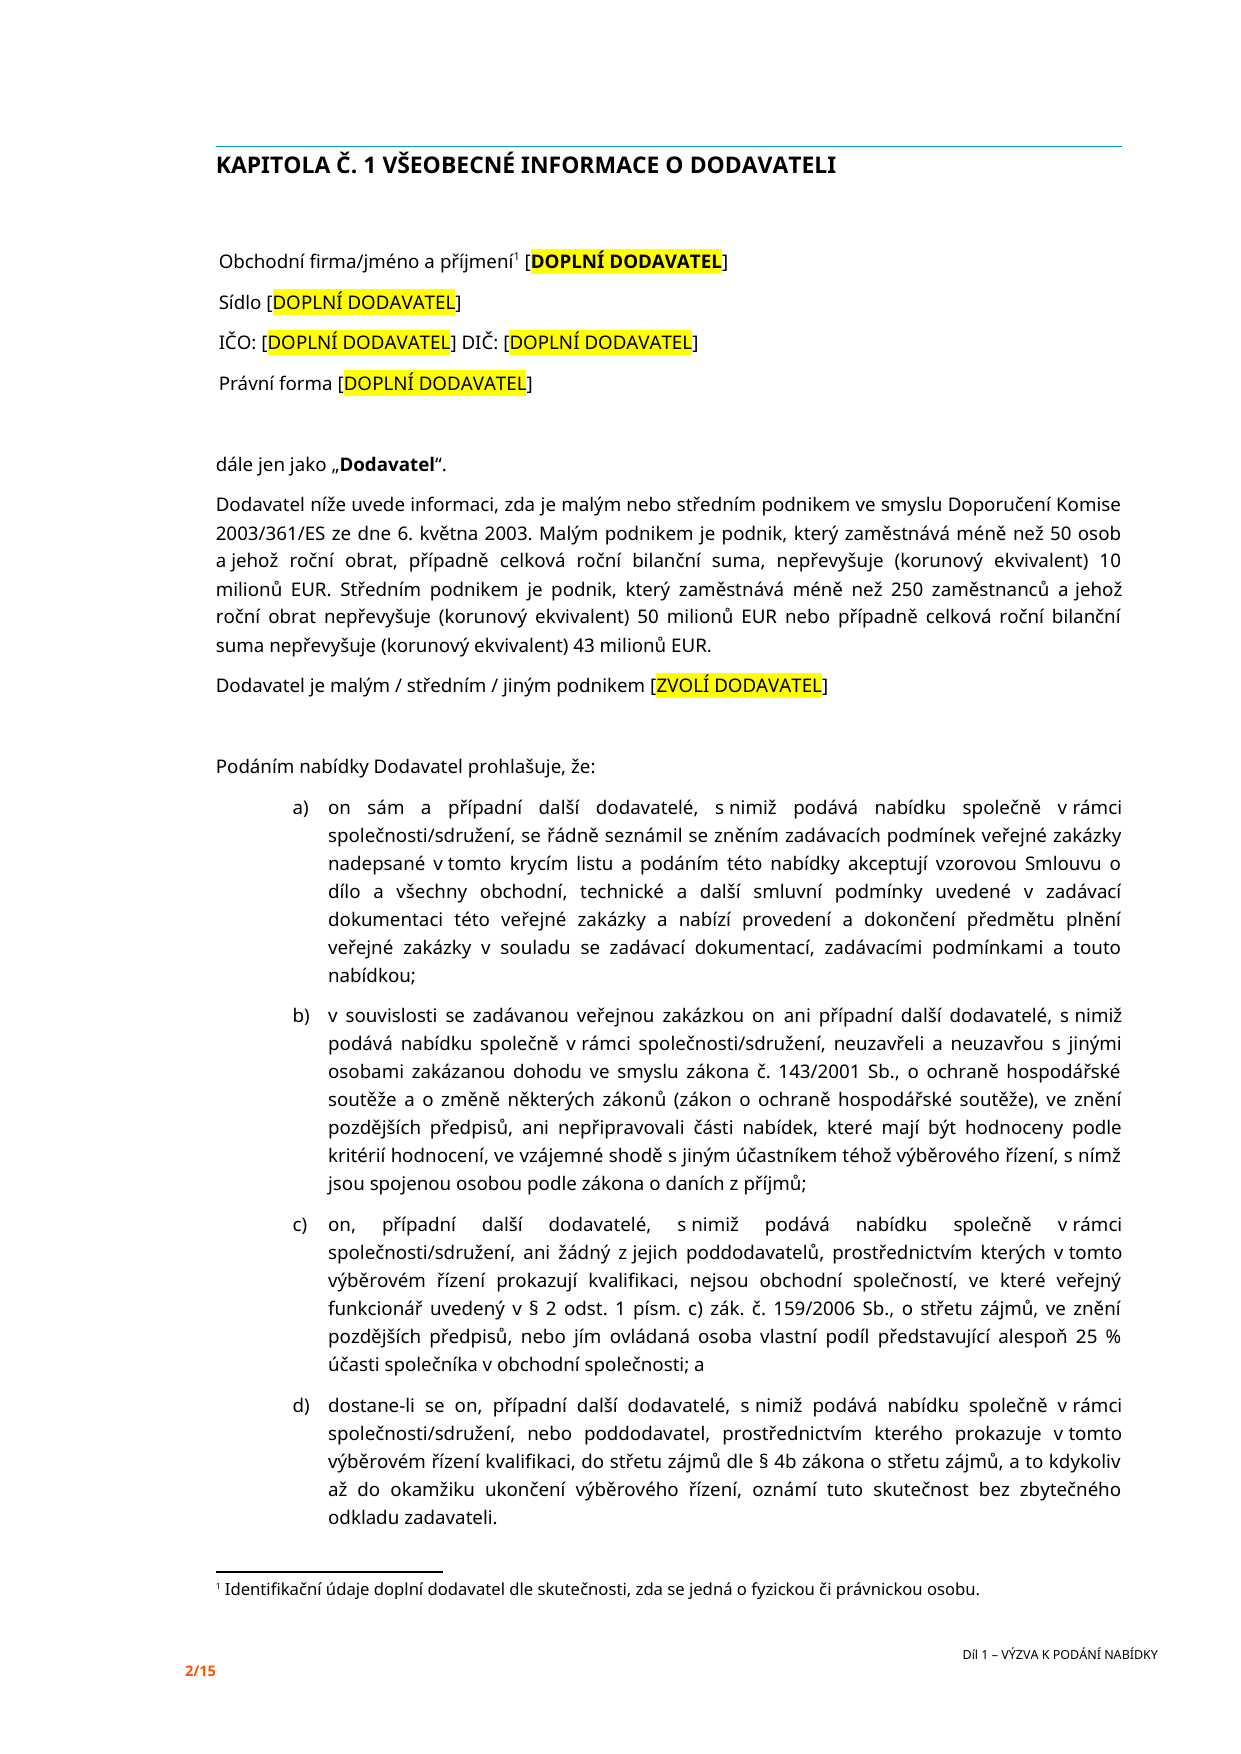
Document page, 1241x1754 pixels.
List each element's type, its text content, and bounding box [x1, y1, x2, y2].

text IČO: [DOPLNÍ DODAVATEL] DIČ: [DOPLNÍ DODAVATEL] [692, 330, 1122, 355]
text Sídlo [DOPLNÍ DODAVATEL] [455, 289, 1122, 315]
text Dodavatel níže uvede informaci, zda je malým nebo středním podnikem ve smyslu Doporučení Komise 2003/361/ES ze dne 6. května 2003. Malým podnikem je podnik, který zaměstnává méně než 50 osob a jehož roční obrat, případně celková roční bilanční suma, nepřevyšuje (korunový ekvivalent) 10 milionů EUR. Středním podnikem je podnik, který zaměstnává méně než 250 zaměstnanců a jehož roční obrat nepřevyšuje (korunový ekvivalent) 50 milionů EUR nebo případně celková roční bilanční suma nepřevyšuje (korunový ekvivalent) 43 milionů EUR. [216, 492, 1122, 657]
text Obchodní firma/jméno a příjmení [DOPLNÍ DODAVATEL] [722, 249, 1122, 274]
text Právní forma [DOPLNÍ DODAVATEL] [526, 370, 1122, 396]
text on sám a případní další dodavatelé, s nimiž podává nabídku společně v rámci společnosti/sdružení, se řádně seznámil se zněním zadávacích podmínek veřejné zakázky nadepsané v tomto krycím listu a podáním této nabídky akceptují vzorovou Smlouvu o dílo a všechny obchodní, technické a další smluvní podmínky uvedené v zadávací dokumentaci této veřejné zakázky a nabízí provedení a dokončení předmětu plnění veřejné zakázky v souladu se zadávací dokumentací, zadávacími podmínkami a touto nabídkou; [292, 794, 1122, 988]
text Právní forma [DOPLNÍ DODAVATEL] [218, 370, 344, 396]
text dále jen jako „Dodavatel“. [216, 451, 1122, 477]
text dostane-li se on, případní další dodavatelé, s nimiž podává nabídku společně v rámci společnosti/sdružení, nebo poddodavatel, prostřednictvím kterého prokazuje v tomto výběrovém řízení kvalifikaci, do střetu zájmů dle § 4b zákona o střetu zájmů, a to kdykoliv až do okamžiku ukončení výběrového řízení, oznámí tuto skutečnost bez zbytečného odkladu zadavateli. [292, 1392, 1122, 1529]
text Dodavatel je malým / středním / jiným podnikem [ZVOLÍ DODAVATEL] [216, 672, 1122, 698]
text Obchodní firma/jméno a příjmení [DOPLNÍ DODAVATEL] [218, 249, 531, 274]
text Podáním nabídky Dodavatel prohlašuje, že: [216, 753, 1122, 779]
text v souvislosti se zadávanou veřejnou zakázkou on ani případní další dodavatelé, s nimiž podává nabídku společně v rámci společnosti/sdružení, neuzavřeli a neuzavřou s jinými osobami zakázanou dohodu ve smyslu zákona č. 143/2001 Sb., o ochraně hospodářské soutěže a o změně některých zákonů (zákon o ochraně hospodářské soutěže), ve znění pozdějších předpisů, ani nepřipravovali části nabídek, které mají být hodnoceny podle kritérií hodnocení, ve vzájemné shodě s jiným účastníkem téhož výběrového řízení, s nímž jsou spojenou osobou podle zákona o daních z příjmů; [292, 1003, 1122, 1196]
text on, případní další dodavatelé, s nimiž podává nabídku společně v rámci společnosti/sdružení, ani žádný z jejich poddodavatelů, prostřednictvím kterých v tomto výběrovém řízení prokazují kvalifikaci, nejsou obchodní společností, ve které veřejný funkcionář uvedený v § 2 odst. 1 písm. c) zák. č. 159/2006 Sb., o střetu zájmů, ve znění pozdějších předpisů, nebo jím ovládaná osoba vlastní podíl představující alespoň 25 % účasti společníka v obchodní společnosti; a [292, 1211, 1122, 1377]
text Kapitola č. 1 Všeobecné informace o dodavateli [216, 147, 1122, 180]
